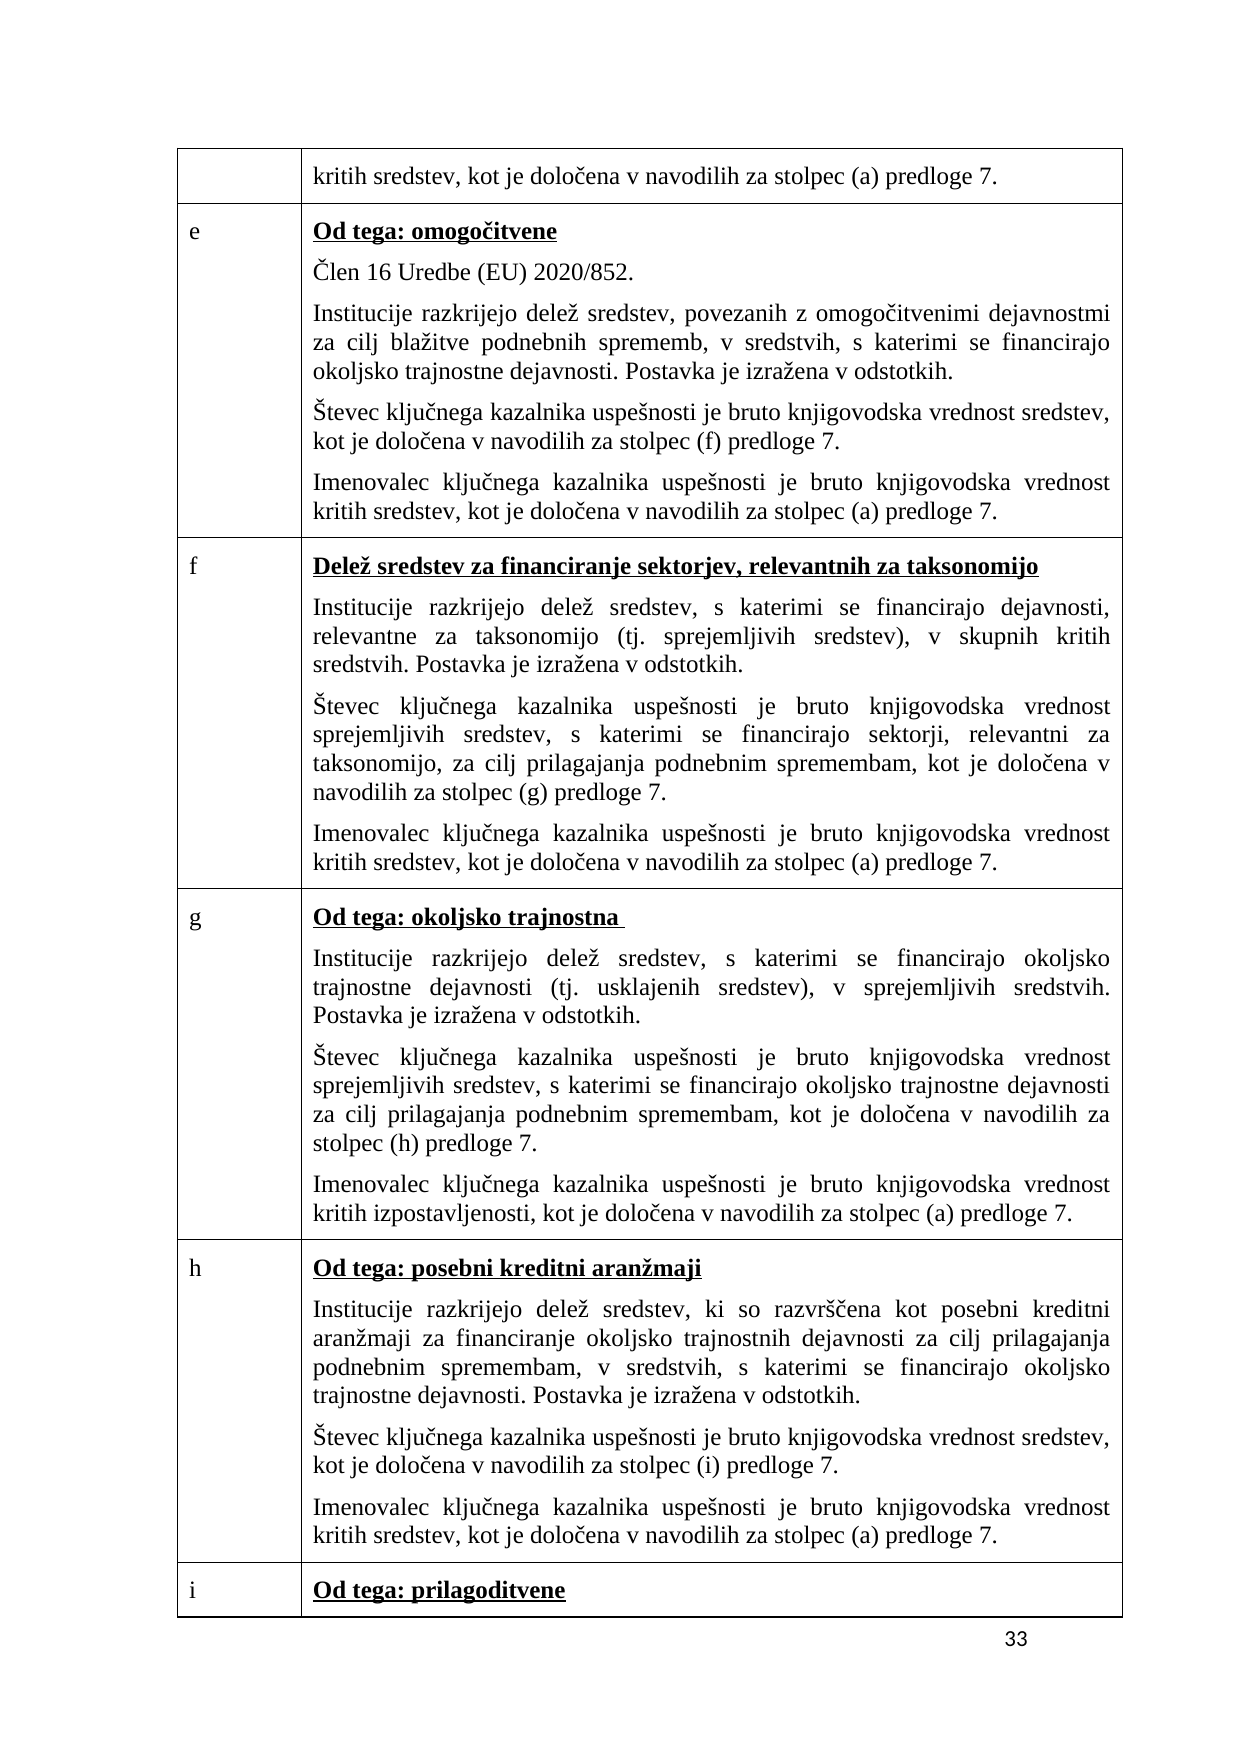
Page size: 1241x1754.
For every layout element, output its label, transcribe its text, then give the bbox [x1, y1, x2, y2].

table_cell Od tega: posebni kreditni aranžmaji Institucije razkrijejo delež sredstev, ki so razvrščena kot posebni kreditni aranžmaji za financiranje okoljsko trajnostnih dejavnosti za cilj prilagajanja podnebnim spremembam, v sredstvih, s katerimi se financirajo okoljsko trajnostne dejavnosti. Postavka je izražena v odstotkih. Števec ključnega kazalnika uspešnosti je bruto knjigovodska vrednost sredstev, kot je določena v navodilih za stolpec (i) predloge 7. Imenovalec ključnega kazalnika uspešnosti je bruto knjigovodska vrednost kritih sredstev, kot je določena v navodilih za stolpec (a) predloge 7. [302, 1240, 1122, 1562]
table_cell i [178, 1563, 301, 1616]
table_cell e [178, 204, 301, 537]
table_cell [302, 149, 1122, 202]
table_cell h [178, 1240, 301, 1562]
table_cell d [178, 149, 301, 202]
table_cell f [178, 538, 301, 888]
table_cell Od tega: omogočitvene Člen 16 Uredbe (EU) 2020/852. Institucije razkrijejo delež sredstev, povezanih z omogočitvenimi dejavnostmi za cilj blažitve podnebnih sprememb, v sredstvih, s katerimi se financirajo okoljsko trajnostne dejavnosti. Postavka je izražena v odstotkih. Števec ključnega kazalnika uspešnosti je bruto knjigovodska vrednost sredstev, kot je določena v navodilih za stolpec (f) predloge 7. Imenovalec ključnega kazalnika uspešnosti je bruto knjigovodska vrednost kritih sredstev, kot je določena v navodilih za stolpec (a) predloge 7. [302, 204, 1122, 537]
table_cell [302, 1563, 1122, 1616]
table_cell Delež sredstev za financiranje sektorjev, relevantnih za taksonomijo Institucije razkrijejo delež sredstev, s katerimi se financirajo dejavnosti, relevantne za taksonomijo (tj. sprejemljivih sredstev), v skupnih kritih sredstvih. Postavka je izražena v odstotkih. Števec ključnega kazalnika uspešnosti je bruto knjigovodska vrednost sprejemljivih sredstev, s katerimi se financirajo sektorji, relevantni za taksonomijo, za cilj prilagajanja podnebnim spremembam, kot je določena v navodilih za stolpec (g) predloge 7. Imenovalec ključnega kazalnika uspešnosti je bruto knjigovodska vrednost kritih sredstev, kot je določena v navodilih za stolpec (a) predloge 7. [302, 538, 1122, 888]
table_cell g [178, 889, 301, 1239]
table_cell Od tega: okoljsko trajnostna Institucije razkrijejo delež sredstev, s katerimi se financirajo okoljsko trajnostne dejavnosti (tj. usklajenih sredstev), v sprejemljivih sredstvih. Postavka je izražena v odstotkih. Števec ključnega kazalnika uspešnosti je bruto knjigovodska vrednost sprejemljivih sredstev, s katerimi se financirajo okoljsko trajnostne dejavnosti za cilj prilagajanja podnebnim spremembam, kot je določena v navodilih za stolpec (h) predloge 7. Imenovalec ključnega kazalnika uspešnosti je bruto knjigovodska vrednost kritih izpostavljenosti, kot je določena v navodilih za stolpec (a) predloge 7. [302, 889, 1122, 1239]
